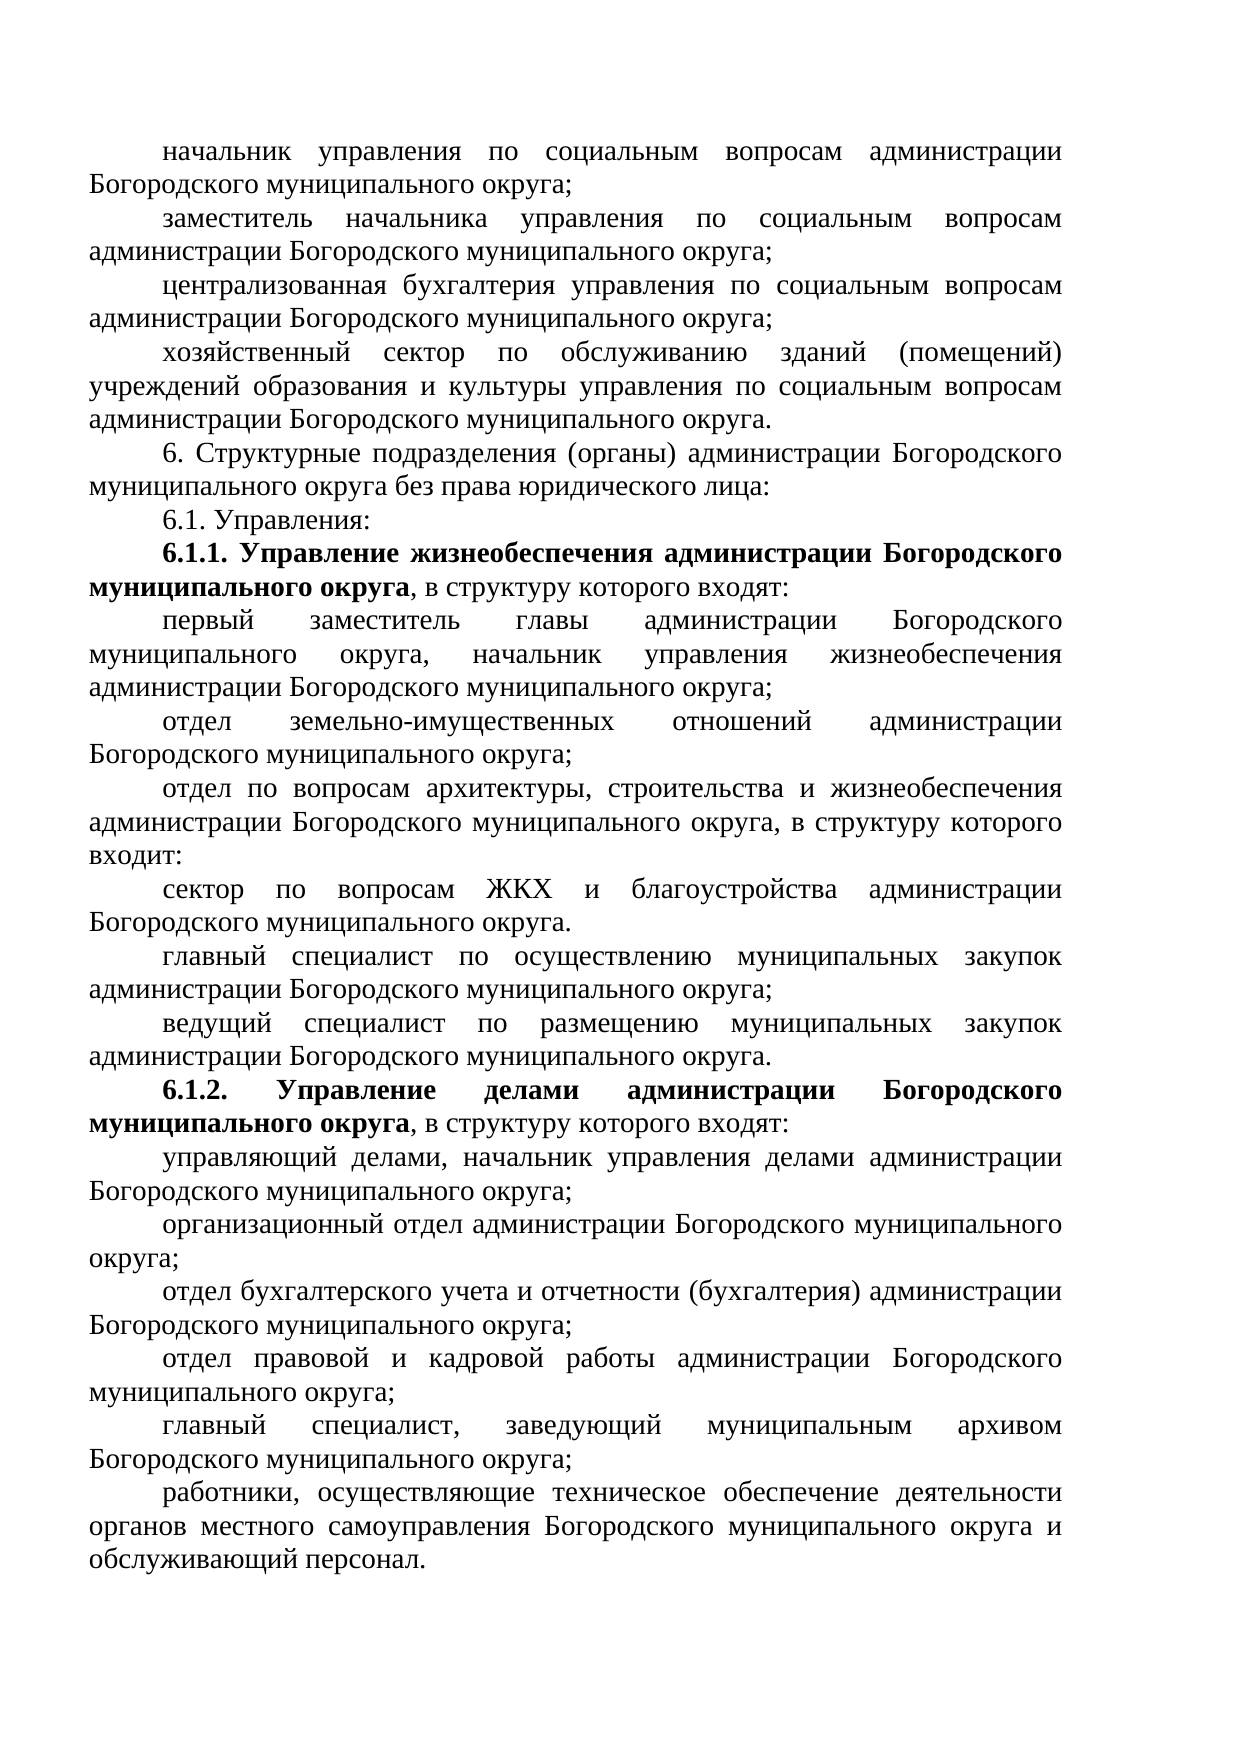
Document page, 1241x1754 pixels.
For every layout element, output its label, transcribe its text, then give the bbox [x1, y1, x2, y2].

text 6. Структурные подразделения (органы) администрации Богородского муниципального округа без права юридического лица: [89, 435, 1063, 502]
text начальник управления по социальным вопросам администрации Богородского муниципального округа; [89, 133, 1063, 200]
text 6.1. Управления: [89, 502, 1063, 535]
text отдел правовой и кадровой работы администрации Богородского муниципального округа; [89, 1340, 1063, 1407]
text заместитель начальника управления по социальным вопросам администрации Богородского муниципального округа; [89, 200, 1063, 267]
text организационный отдел администрации Богородского муниципального округа; [89, 1206, 1063, 1273]
text главный специалист, заведующий муниципальным архивом Богородского муниципального округа; [89, 1407, 1063, 1474]
text отдел земельно-имущественных отношений администрации Богородского муниципального округа; [89, 703, 1063, 770]
text отдел бухгалтерского учета и отчетности (бухгалтерия) администрации Богородского муниципального округа; [89, 1273, 1063, 1340]
text главный специалист по осуществлению муниципальных закупок администрации Богородского муниципального округа; [89, 938, 1063, 1005]
text первый заместитель главы администрации Богородского муниципального округа, начальник управления жизнеобеспечения администрации Богородского муниципального округа; [89, 602, 1063, 703]
text работники, осуществляющие техническое обеспечение деятельности органов местного самоуправления Богородского муниципального округа и обслуживающий персонал. [89, 1474, 1063, 1575]
text ведущий специалист по размещению муниципальных закупок администрации Богородского муниципального округа. [89, 1005, 1063, 1072]
text хозяйственный сектор по обслуживанию зданий (помещений) учреждений образования и культуры управления по социальным вопросам администрации Богородского муниципального округа. [89, 334, 1063, 435]
text отдел по вопросам архитектуры, строительства и жизнеобеспечения администрации Богородского муниципального округа, в структуру которого входит: [89, 770, 1063, 871]
text 6.1.2. Управление делами администрации Богородского муниципального округа, в структуру которого входят: [89, 1072, 1063, 1139]
text централизованная бухгалтерия управления по социальным вопросам администрации Богородского муниципального округа; [89, 267, 1063, 334]
text сектор по вопросам ЖКХ и благоустройства администрации Богородского муниципального округа. [89, 871, 1063, 938]
text управляющий делами, начальник управления делами администрации Богородского муниципального округа; [89, 1139, 1063, 1206]
text 6.1.1. Управление жизнеобеспечения администрации Богородского муниципального округа, в структуру которого входят: [89, 535, 1063, 602]
